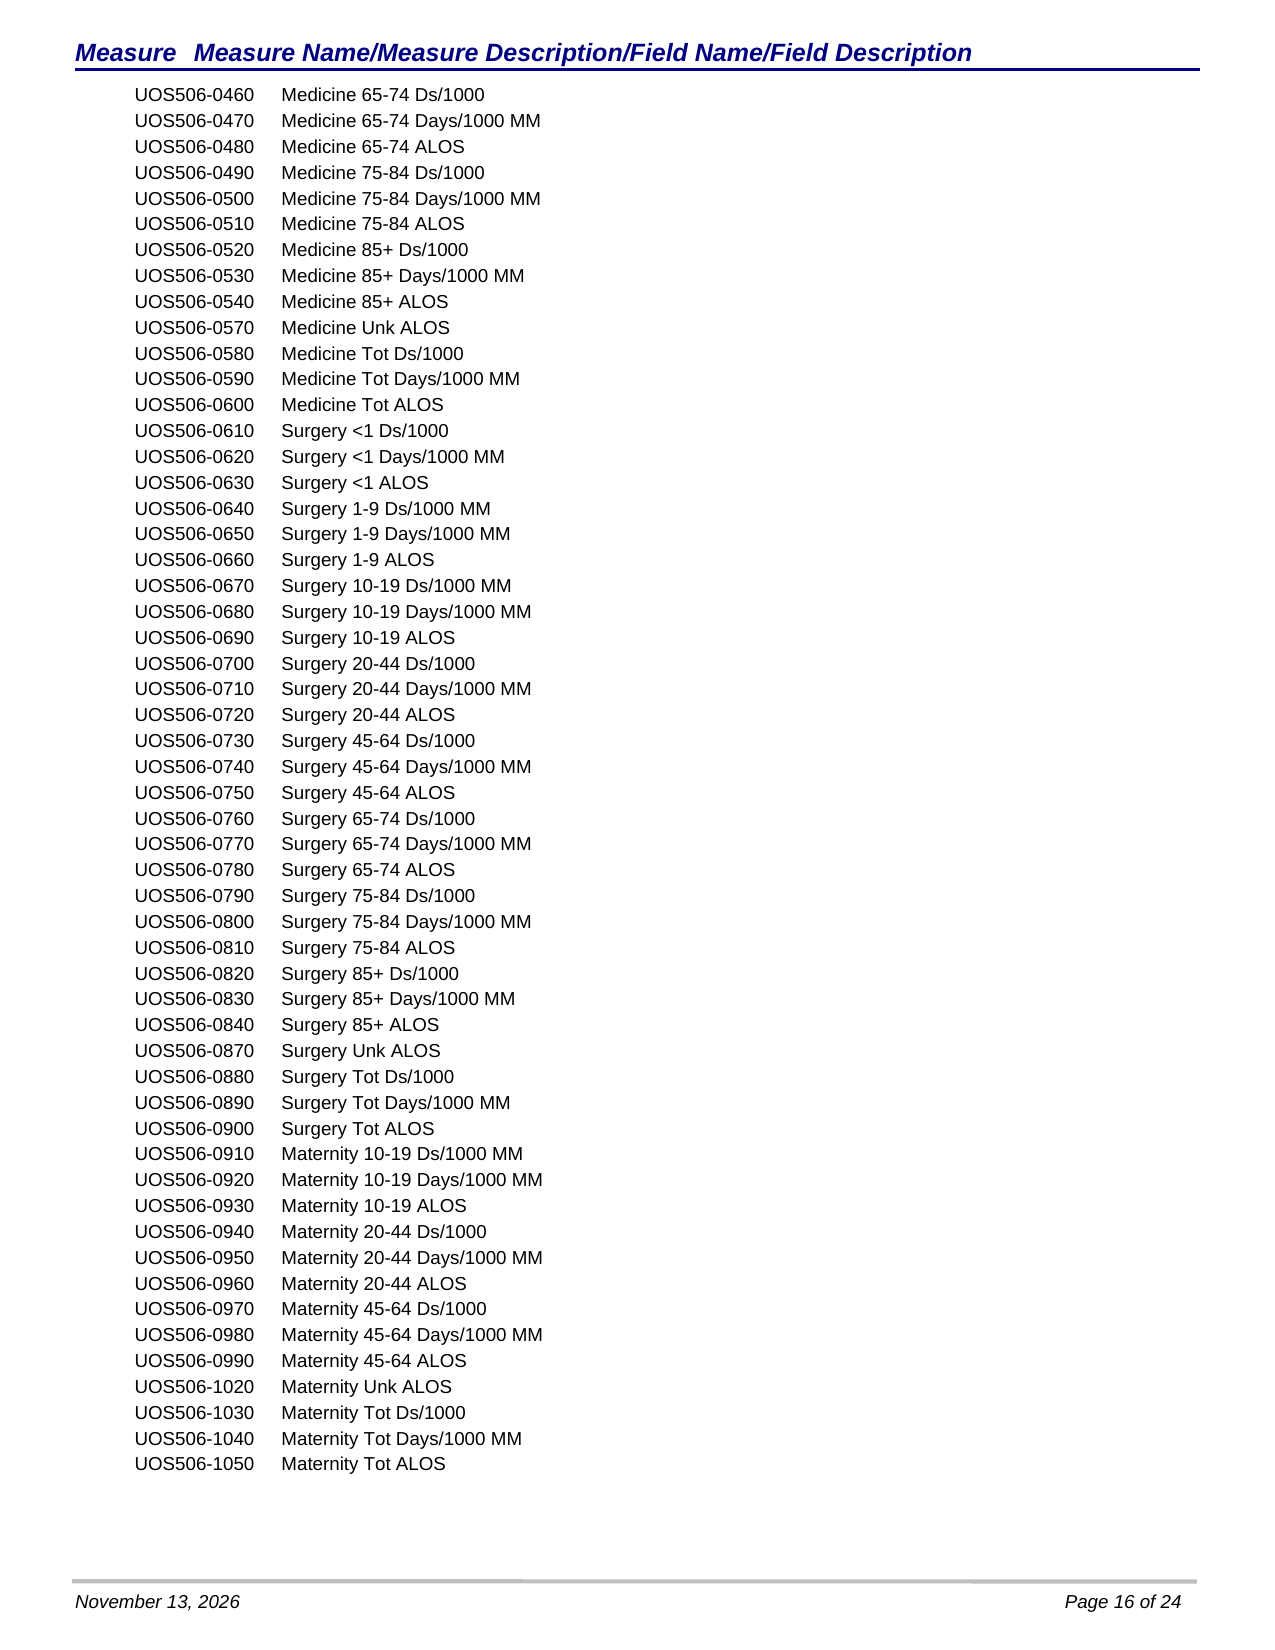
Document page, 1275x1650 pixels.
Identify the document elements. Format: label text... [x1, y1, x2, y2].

list UOS506-1020 Maternity Unk ALOS [75, 1376, 1200, 1397]
list UOS506-0490 Medicine 75-84 Ds/1000 [75, 161, 1200, 183]
list UOS506-0460 Medicine 65-74 Ds/1000 [75, 84, 1200, 106]
list UOS506-0630 Surgery <1 ALOS [75, 471, 1200, 493]
list UOS506-0740 Surgery 45-64 Days/1000 MM [75, 756, 1200, 777]
list UOS506-0970 Maternity 45-64 Ds/1000 [75, 1298, 1200, 1320]
list UOS506-0820 Surgery 85+ Ds/1000 [75, 962, 1200, 984]
list UOS506-0640 Surgery 1-9 Ds/1000 MM [75, 497, 1200, 519]
list UOS506-0590 Medicine Tot Days/1000 MM [75, 368, 1200, 390]
list UOS506-0480 Medicine 65-74 ALOS [75, 136, 1200, 157]
list UOS506-0570 Medicine Unk ALOS [75, 316, 1200, 338]
list UOS506-0910 Maternity 10-19 Ds/1000 MM [75, 1143, 1200, 1165]
list UOS506-0930 Maternity 10-19 ALOS [75, 1195, 1200, 1216]
list UOS506-0870 Surgery Unk ALOS [75, 1040, 1200, 1061]
list UOS506-0950 Maternity 20-44 Days/1000 MM [75, 1246, 1200, 1268]
list UOS506-0620 Surgery <1 Days/1000 MM [75, 446, 1200, 467]
list UOS506-0510 Medicine 75-84 ALOS [75, 213, 1200, 235]
list UOS506-0770 Surgery 65-74 Days/1000 MM [75, 833, 1200, 855]
list UOS506-0470 Medicine 65-74 Days/1000 MM [75, 110, 1200, 131]
list UOS506-0700 Surgery 20-44 Ds/1000 [75, 652, 1200, 674]
list UOS506-0690 Surgery 10-19 ALOS [75, 626, 1200, 648]
list UOS506-0600 Medicine Tot ALOS [75, 394, 1200, 416]
list UOS506-0920 Maternity 10-19 Days/1000 MM [75, 1169, 1200, 1191]
list UOS506-1040 Maternity Tot Days/1000 MM [75, 1427, 1200, 1449]
list UOS506-0540 Medicine 85+ ALOS [75, 291, 1200, 312]
list UOS506-0670 Surgery 10-19 Ds/1000 MM [75, 575, 1200, 596]
list UOS506-0660 Surgery 1-9 ALOS [75, 549, 1200, 571]
list UOS506-0940 Maternity 20-44 Ds/1000 [75, 1221, 1200, 1242]
list UOS506-0530 Medicine 85+ Days/1000 MM [75, 265, 1200, 286]
list UOS506-0720 Surgery 20-44 ALOS [75, 704, 1200, 726]
list UOS506-0680 Surgery 10-19 Days/1000 MM [75, 601, 1200, 622]
list UOS506-0520 Medicine 85+ Ds/1000 [75, 239, 1200, 261]
list UOS506-0730 Surgery 45-64 Ds/1000 [75, 730, 1200, 751]
list UOS506-0800 Surgery 75-84 Days/1000 MM [75, 911, 1200, 932]
list UOS506-0810 Surgery 75-84 ALOS [75, 936, 1200, 958]
list UOS506-0960 Maternity 20-44 ALOS [75, 1272, 1200, 1294]
list UOS506-0990 Maternity 45-64 ALOS [75, 1350, 1200, 1371]
list UOS506-0830 Surgery 85+ Days/1000 MM [75, 988, 1200, 1010]
list UOS506-0840 Surgery 85+ ALOS [75, 1014, 1200, 1036]
list UOS506-1030 Maternity Tot Ds/1000 [75, 1401, 1200, 1423]
list UOS506-1050 Maternity Tot ALOS [75, 1453, 1200, 1475]
list UOS506-0760 Surgery 65-74 Ds/1000 [75, 807, 1200, 829]
list UOS506-0880 Surgery Tot Ds/1000 [75, 1066, 1200, 1087]
list UOS506-0710 Surgery 20-44 Days/1000 MM [75, 678, 1200, 700]
list UOS506-0500 Medicine 75-84 Days/1000 MM [75, 187, 1200, 209]
list UOS506-0790 Surgery 75-84 Ds/1000 [75, 885, 1200, 906]
list UOS506-0580 Medicine Tot Ds/1000 [75, 342, 1200, 364]
list UOS506-0980 Maternity 45-64 Days/1000 MM [75, 1324, 1200, 1346]
list UOS506-0650 Surgery 1-9 Days/1000 MM [75, 523, 1200, 545]
list UOS506-0610 Surgery <1 Ds/1000 [75, 420, 1200, 441]
list UOS506-0900 Surgery Tot ALOS [75, 1117, 1200, 1139]
list UOS506-0750 Surgery 45-64 ALOS [75, 781, 1200, 803]
list UOS506-0780 Surgery 65-74 ALOS [75, 859, 1200, 881]
list UOS506-0890 Surgery Tot Days/1000 MM [75, 1091, 1200, 1113]
